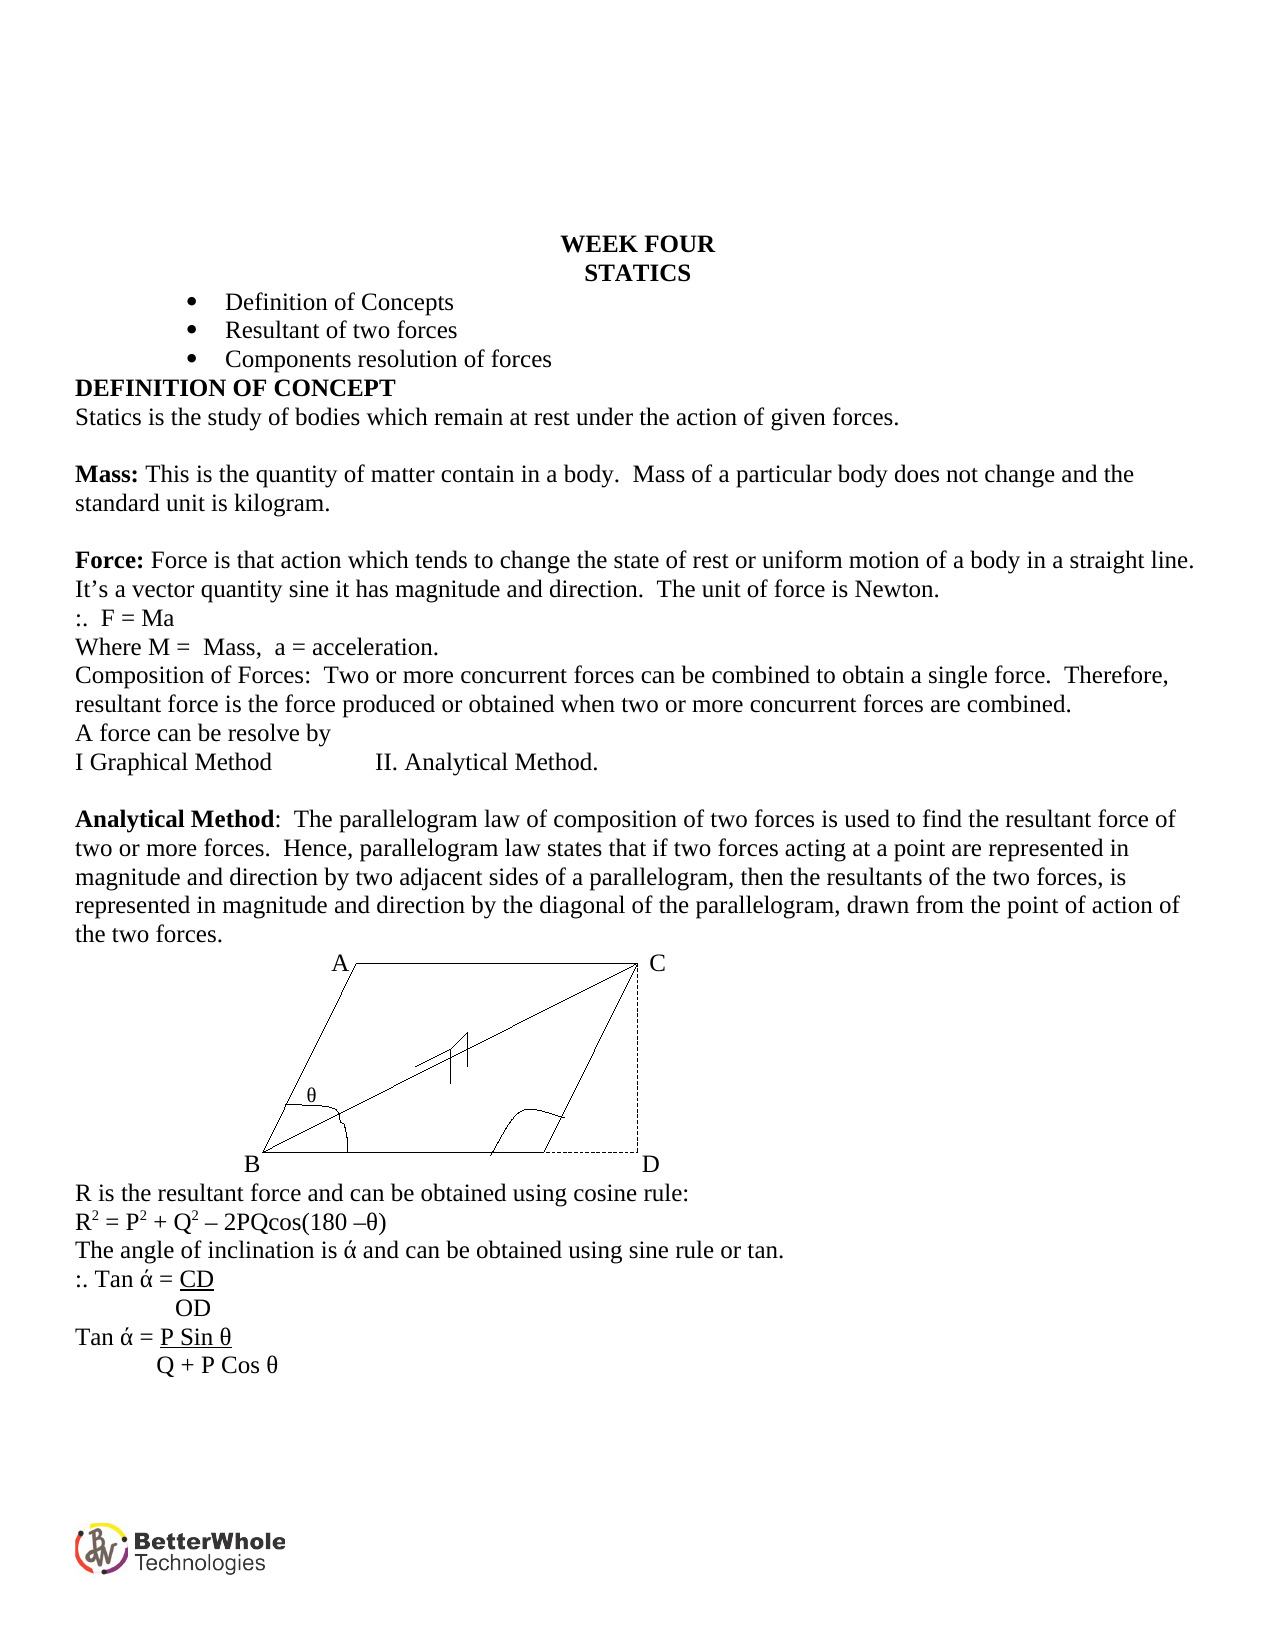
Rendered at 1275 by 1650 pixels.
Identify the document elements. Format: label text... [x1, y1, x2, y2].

text A force can be resolve by [75, 718, 1200, 747]
text I Graphical Method II. Analytical Method. [75, 747, 1200, 776]
text Tan ά = P Sin θ [75, 1322, 1200, 1351]
text Force: Force is that action which tends to change the state of rest or uniform motion of a body in a straight line. It’s a vector quantity sine it has magnitude and direction. The unit of force is Newton. [75, 546, 1200, 603]
text R2 = P2 + Q2 – 2PQcos(180 –θ) [75, 1207, 1200, 1236]
text OD [75, 1293, 1200, 1322]
text Q + P Cos θ [75, 1351, 1200, 1379]
text Statics is the study of bodies which remain at rest under the action of given forces. [75, 402, 1200, 431]
text The angle of inclination is ά and can be obtained using sine rule or tan. [75, 1236, 1200, 1264]
text :. F = Ma [75, 603, 1200, 632]
text :. Tan ά = CD [75, 1264, 1200, 1293]
text Composition of Forces: Two or more concurrent forces can be combined to obtain a single force. Therefore, resultant force is the force produced or obtained when two or more concurrent forces are combined. [75, 661, 1200, 718]
picture [75, 1523, 285, 1575]
text Analytical Method: The parallelogram law of composition of two forces is used to find the resultant force of two or more forces. Hence, parallelogram law states that if two forces acting at a point are represented in magnitude and direction by two adjacent sides of a parallelogram, then the resultants of the two forces, is represented in magnitude and direction by the diagonal of the parallelogram, drawn from the point of action of the two forces. [75, 804, 1200, 948]
text DEFINITION OF CONCEPT [75, 373, 1200, 402]
text R is the resultant force and can be obtained using cosine rule: [75, 1178, 1200, 1207]
text Where M = Mass, a = acceleration. [75, 632, 1200, 661]
list Definition of Concepts [187, 287, 1200, 316]
list Resultant of two forces [187, 316, 1200, 344]
text A C [75, 948, 1200, 977]
text STATICS [75, 258, 1200, 287]
text Mass: This is the quantity of matter contain in a body. Mass of a particular body does not change and the standard unit is kilogram. [75, 459, 1200, 517]
text WEEK FOUR [75, 229, 1200, 258]
list Components resolution of forces [187, 344, 1200, 373]
text B D [75, 1149, 1200, 1178]
